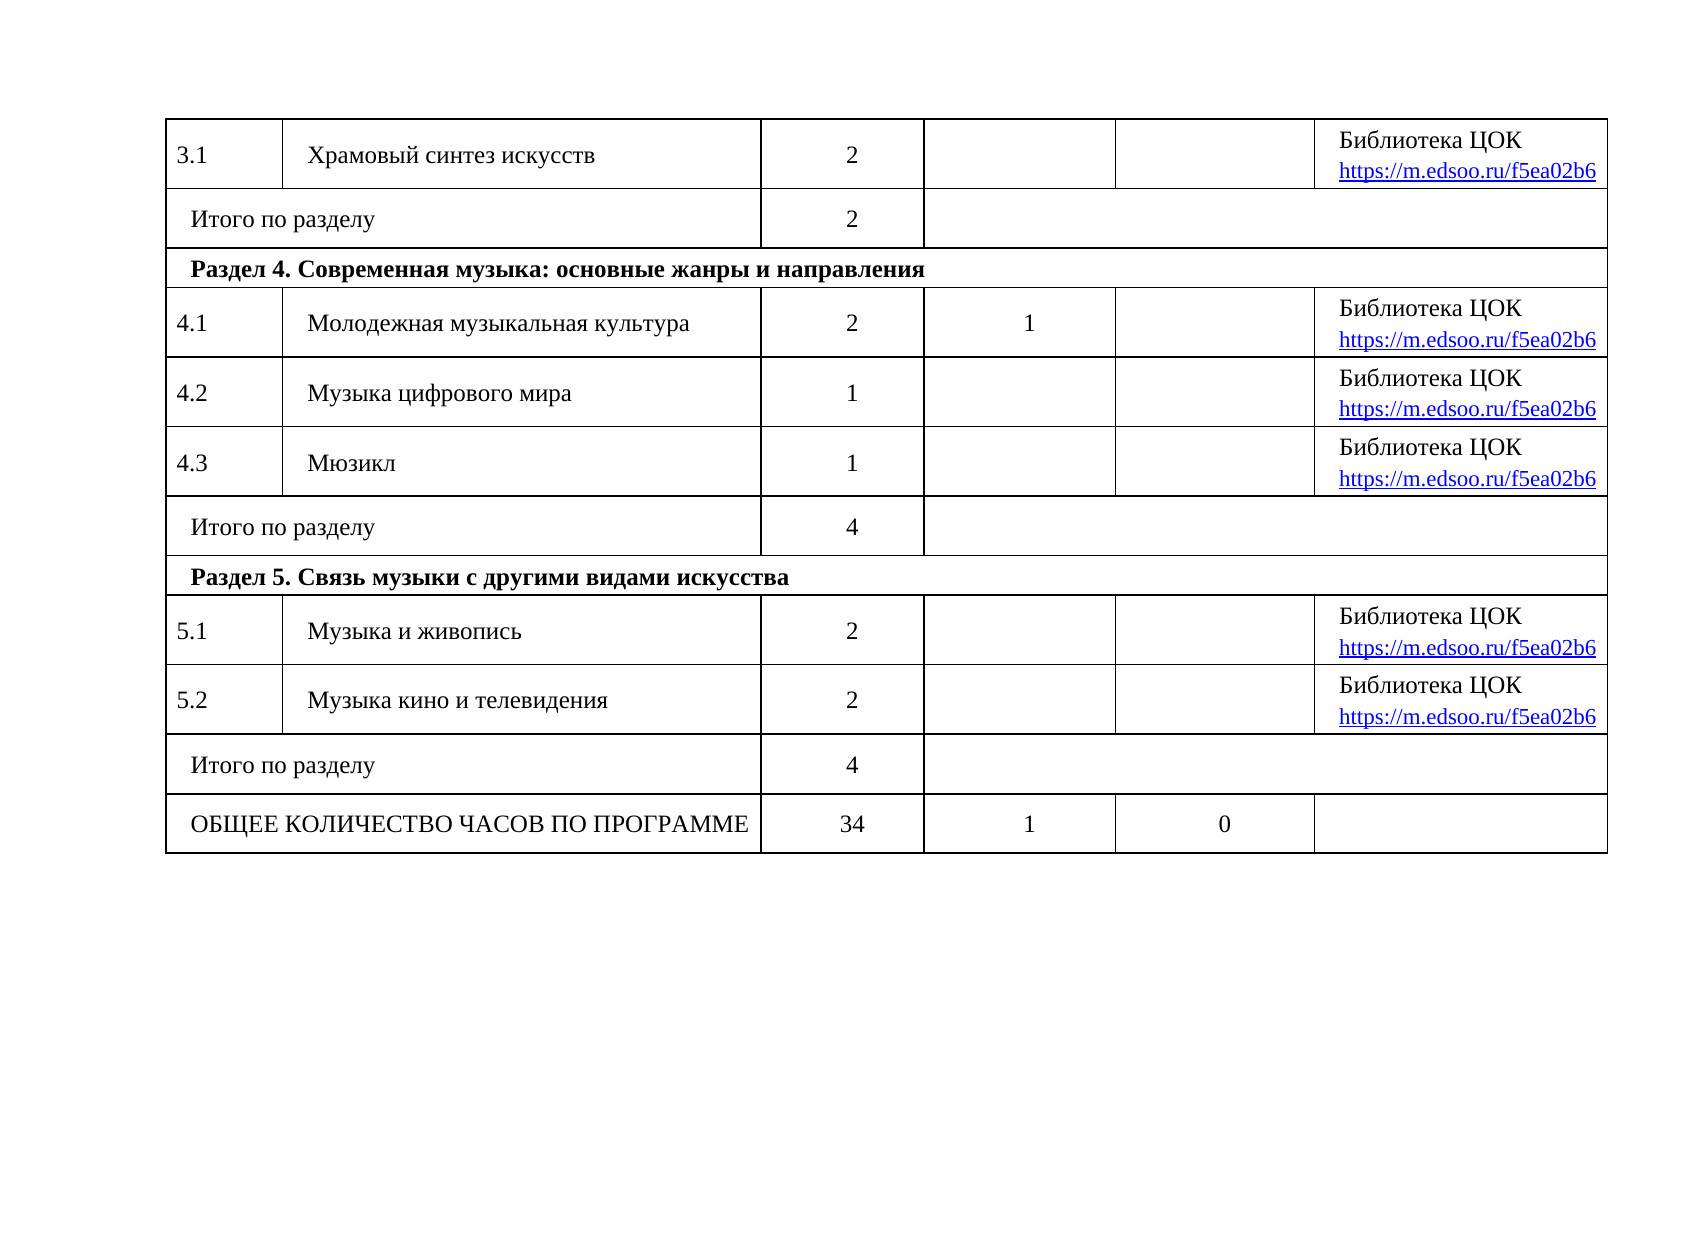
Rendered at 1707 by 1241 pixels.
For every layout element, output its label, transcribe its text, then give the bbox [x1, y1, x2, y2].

table_cell 1 [925, 288, 1115, 356]
table_cell [925, 427, 1115, 495]
table_cell Раздел 5. Связь музыки с другими видами искусства [167, 556, 1607, 594]
table_cell Музыка цифрового мира [283, 358, 760, 426]
table_cell 1 [762, 358, 923, 426]
table_cell 1 [925, 795, 1115, 852]
table_cell [925, 735, 1607, 793]
table_cell Итого по разделу [167, 735, 760, 793]
table_cell Библиотека ЦОК https://m.edsoo.ru/f5ea02b6 [1315, 427, 1607, 495]
table_cell Библиотека ЦОК https://m.edsoo.ru/f5ea02b6 [1315, 596, 1607, 664]
table_cell ОБЩЕЕ КОЛИЧЕСТВО ЧАСОВ ПО ПРОГРАММЕ [167, 795, 760, 852]
table_cell 4.3 [167, 427, 282, 495]
table_cell [1116, 288, 1314, 356]
table_cell 34 [762, 795, 923, 852]
table_cell 3.1 [167, 120, 282, 188]
table_cell 5.2 [167, 665, 282, 733]
table_cell 4.2 [167, 358, 282, 426]
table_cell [1315, 288, 1607, 356]
table_cell [925, 497, 1607, 555]
table_cell 2 [762, 665, 923, 733]
table_cell Итого по разделу [167, 189, 760, 247]
table_cell [1116, 665, 1314, 733]
table_cell [925, 596, 1115, 664]
table_cell [925, 120, 1115, 188]
table_cell Библиотека ЦОК https://m.edsoo.ru/f5ea02b6 [1315, 665, 1607, 733]
table_cell [1116, 358, 1314, 426]
table_cell [925, 189, 1607, 247]
table_cell 2 [762, 120, 923, 188]
table_cell 2 [762, 189, 923, 247]
table_cell Библиотека ЦОК https://m.edsoo.ru/f5ea02b6 [1315, 358, 1607, 426]
table_cell [1116, 596, 1314, 664]
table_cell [1315, 120, 1607, 188]
table_cell Храмовый синтез искусств [283, 120, 760, 188]
table_cell [925, 665, 1115, 733]
table_cell 4 [762, 735, 923, 793]
table_cell 2 [762, 288, 923, 356]
table_cell [1315, 795, 1607, 852]
table_cell 2 [762, 596, 923, 664]
table_cell Музыка кино и телевидения [283, 665, 760, 733]
table_cell 0 [1116, 795, 1314, 852]
table_cell Итого по разделу [167, 497, 760, 555]
table_cell [925, 358, 1115, 426]
table_cell 1 [762, 427, 923, 495]
table_cell 5.1 [167, 596, 282, 664]
table_cell 4.1 [167, 288, 282, 356]
table_cell Раздел 4. Современная музыка: основные жанры и направления [167, 249, 1607, 287]
table_cell 4 [762, 497, 923, 555]
table_cell [1116, 427, 1314, 495]
table_cell Музыка и живопись [283, 596, 760, 664]
table_cell [1116, 120, 1314, 188]
table_cell Молодежная музыкальная культура [283, 288, 760, 356]
table_cell Мюзикл [283, 427, 760, 495]
